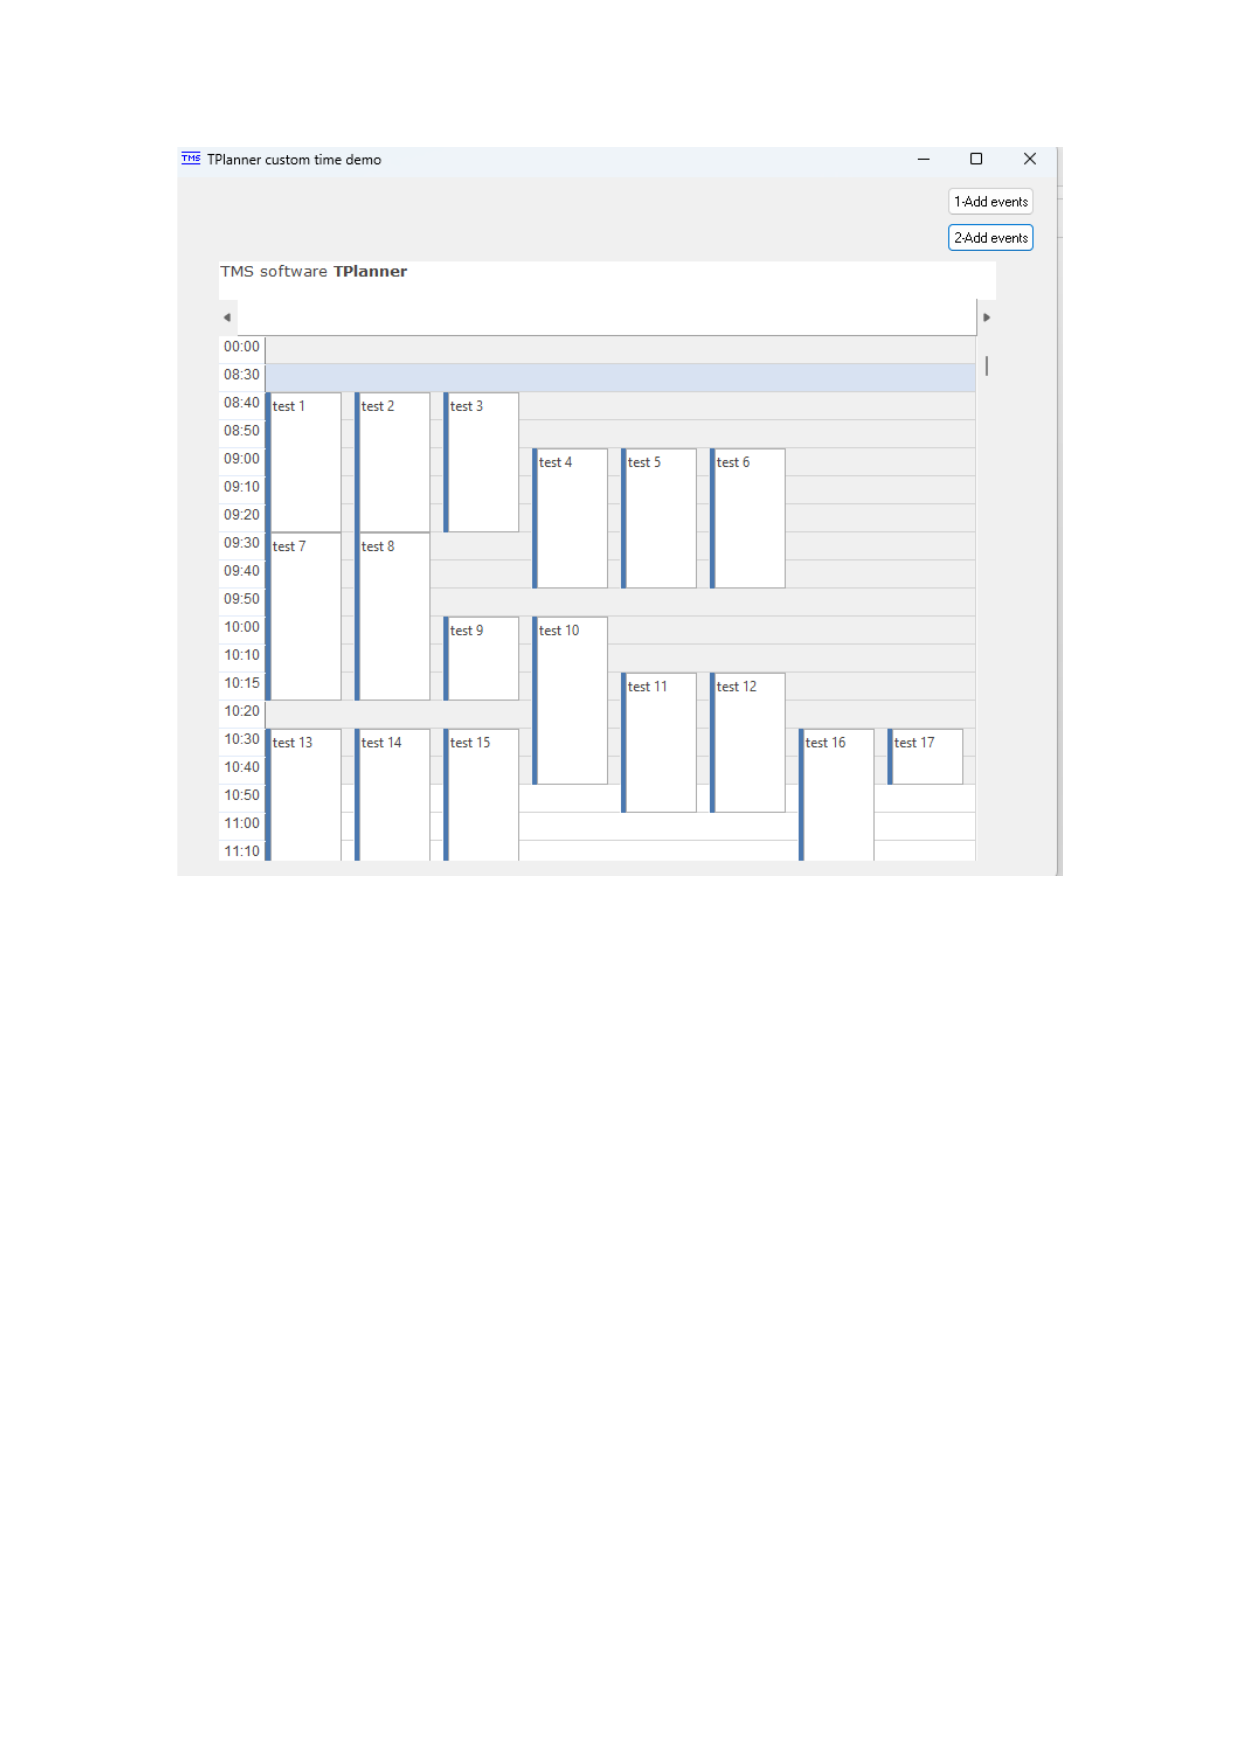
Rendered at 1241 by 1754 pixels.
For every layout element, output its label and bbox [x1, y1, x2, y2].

picture [177, 147, 1063, 876]
